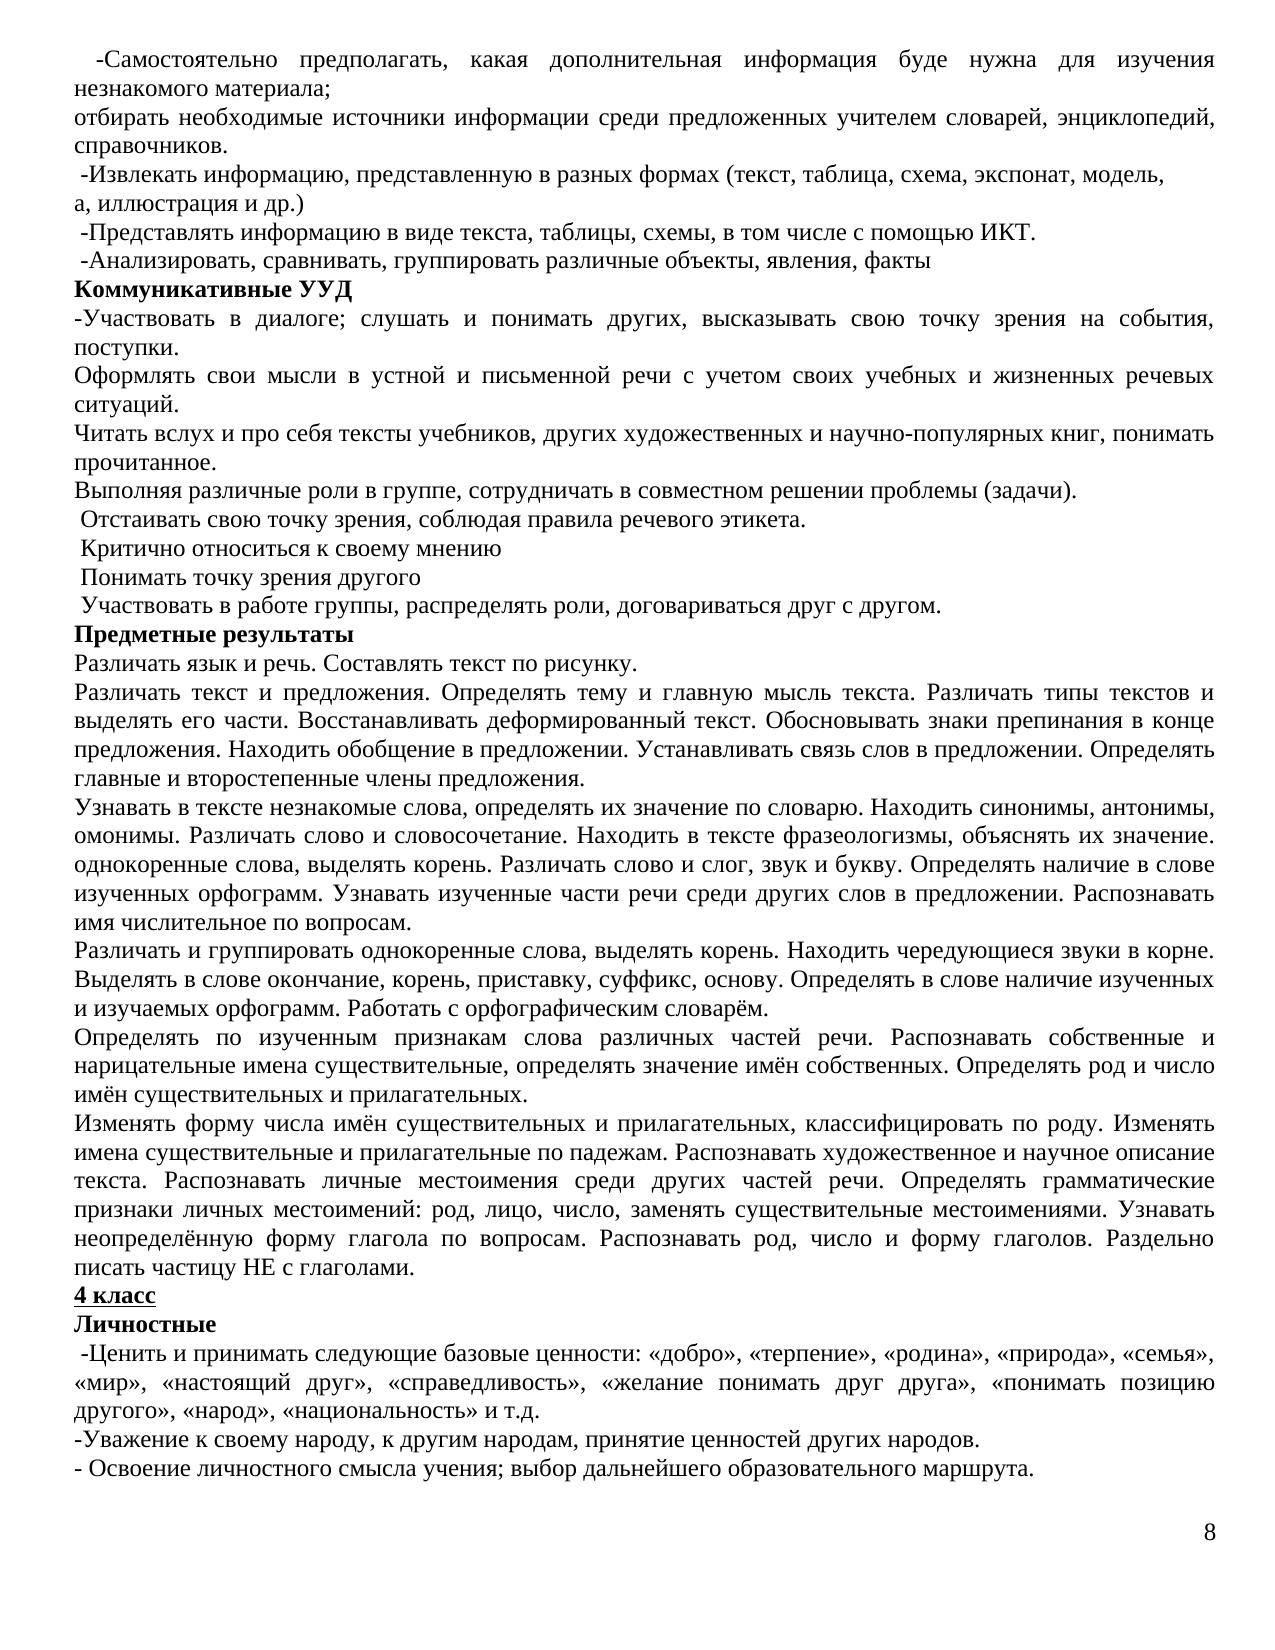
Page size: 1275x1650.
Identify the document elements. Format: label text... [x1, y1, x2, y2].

text отбирать необходимые источники информации среди предложенных учителем словарей, энциклопедий, справочников. [74, 102, 1216, 159]
text 4 класс [74, 1281, 1216, 1309]
text Отстаивать свою точку зрения, соблюдая правила речевого этикета. [74, 504, 1216, 533]
text Критично относиться к своему мнению [74, 533, 1216, 562]
text Оформлять свои мысли в устной и письменной речи с учетом своих учебных и жизненных речевых ситуаций. [74, 361, 1216, 418]
text Участвовать в работе группы, распределять роли, договариваться друг с другом. [74, 591, 1216, 619]
text а, иллюстрация и др.) [74, 188, 1216, 217]
text Различать и группировать однокоренные слова, выделять корень. Находить чередующиеся звуки в корне. Выделять в слове окончание, корень, приставку, суффикс, основу. Определять в слове наличие изученных и изучаемых орфограмм. Работать с орфографическим словарём. [74, 936, 1216, 1022]
text Предметные результаты [74, 619, 1216, 648]
text Читать вслух и про себя тексты учебников, других художественных и научно-популярных книг, понимать прочитанное. [74, 418, 1216, 476]
text Определять по изученным признакам слова различных частей речи. Распознавать собственные и нарицательные имена существительные, определять значение имён собственных. Определять род и число имён существительных и прилагательных. [74, 1022, 1216, 1108]
text -Уважение к своему народу, к другим народам, принятие ценностей других народов. [74, 1424, 1216, 1453]
text Выполняя различные роли в группе, сотрудничать в совместном решении проблемы (задачи). [74, 476, 1216, 504]
text -Представлять информацию в виде текста, таблицы, схемы, в том числе с помощью ИКТ. [74, 217, 1216, 246]
text Коммуникативные УУД [74, 274, 1216, 303]
text Различать язык и речь. Составлять текст по рисунку. [74, 648, 1216, 677]
text -Извлекать информацию, представленную в разных формах (текст, таблица, схема, экспонат, модель, [74, 159, 1216, 188]
text - Освоение личностного смысла учения; выбор дальнейшего образовательного маршрута. [74, 1453, 1216, 1482]
text Личностные [74, 1309, 1216, 1338]
text -Ценить и принимать следующие базовые ценности: «добро», «терпение», «родина», «природа», «семья», «мир», «настоящий друг», «справедливость», «желание понимать друг друга», «понимать позицию другого», «народ», «национальность» и т.д. [74, 1338, 1216, 1424]
text -Анализировать, сравнивать, группировать различные объекты, явления, факты [74, 246, 1216, 274]
text Понимать точку зрения другого [74, 562, 1216, 591]
text Различать текст и предложения. Определять тему и главную мысль текста. Различать типы текстов и выделять его части. Восстанавливать деформированный текст. Обосновывать знаки препинания в конце предложения. Находить обобщение в предложении. Устанавливать связь слов в предложении. Определять главные и второстепенные члены предложения. [74, 677, 1216, 792]
text Изменять форму числа имён существительных и прилагательных, классифицировать по роду. Изменять имена существительные и прилагательные по падежам. Распознавать художественное и научное описание текста. Распознавать личные местоимения среди других частей речи. Определять грамматические признаки личных местоимений: род, лицо, число, заменять существительные местоимениями. Узнавать неопределённую форму глагола по вопросам. Распознавать род, число и форму глаголов. Раздельно писать частицу НЕ с глаголами. [74, 1108, 1216, 1281]
text -Самостоятельно предполагать, какая дополнительная информация буде нужна для изучения незнакомого материала; [74, 44, 1216, 102]
text -Участвовать в диалоге; слушать и понимать других, высказывать свою точку зрения на события, поступки. [74, 303, 1216, 361]
text Узнавать в тексте незнакомые слова, определять их значение по словарю. Находить синонимы, антонимы, омонимы. Различать слово и словосочетание. Находить в тексте фразеологизмы, объяснять их значение. однокоренные слова, выделять корень. Различать слово и слог, звук и букву. Определять наличие в слове изученных орфограмм. Узнавать изученные части речи среди других слов в предложении. Распознавать имя числительное по вопросам. [74, 792, 1216, 936]
